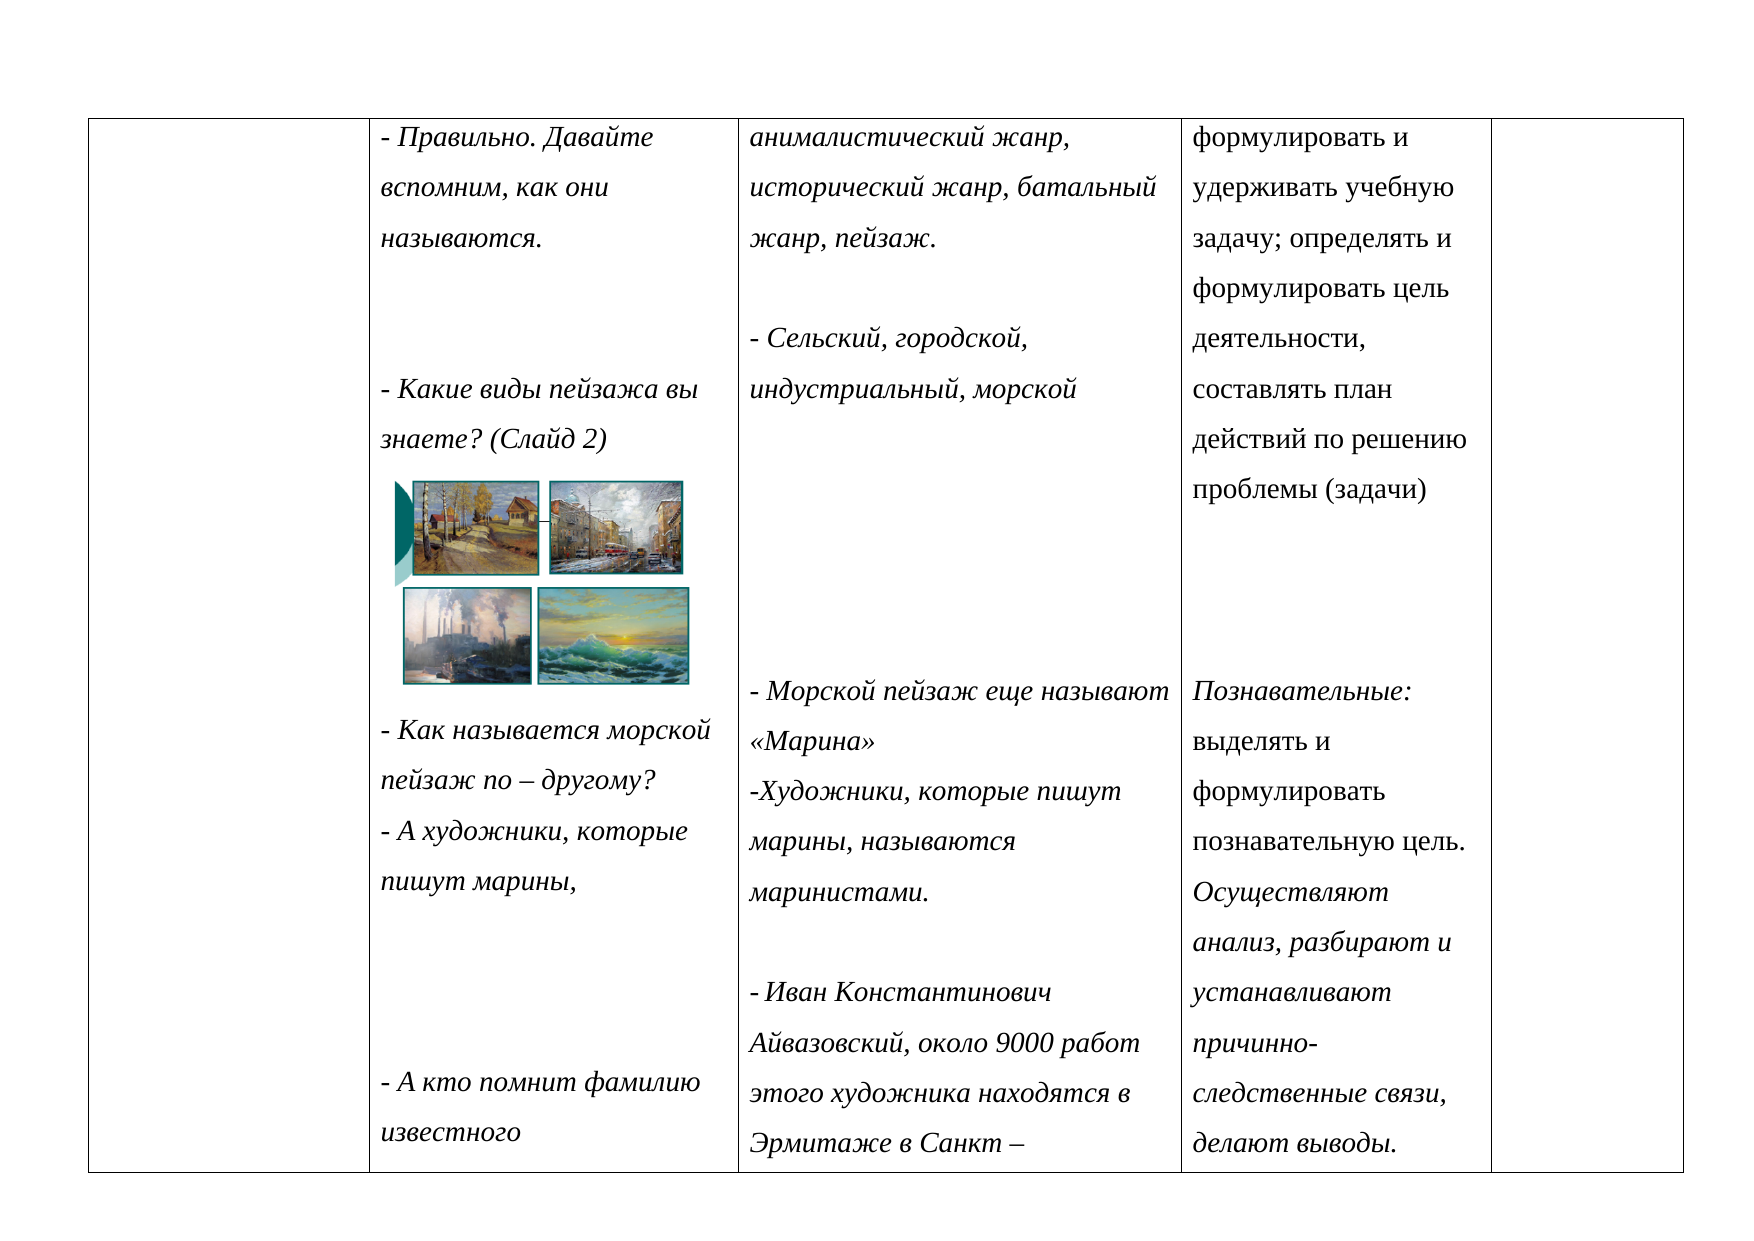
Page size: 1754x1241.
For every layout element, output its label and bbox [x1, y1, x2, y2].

picture [394, 471, 694, 696]
table_cell [1492, 119, 1683, 1172]
table_cell [89, 119, 369, 1172]
table_cell [370, 119, 738, 1172]
table_cell [1182, 119, 1491, 1172]
table_cell [739, 119, 1181, 1172]
